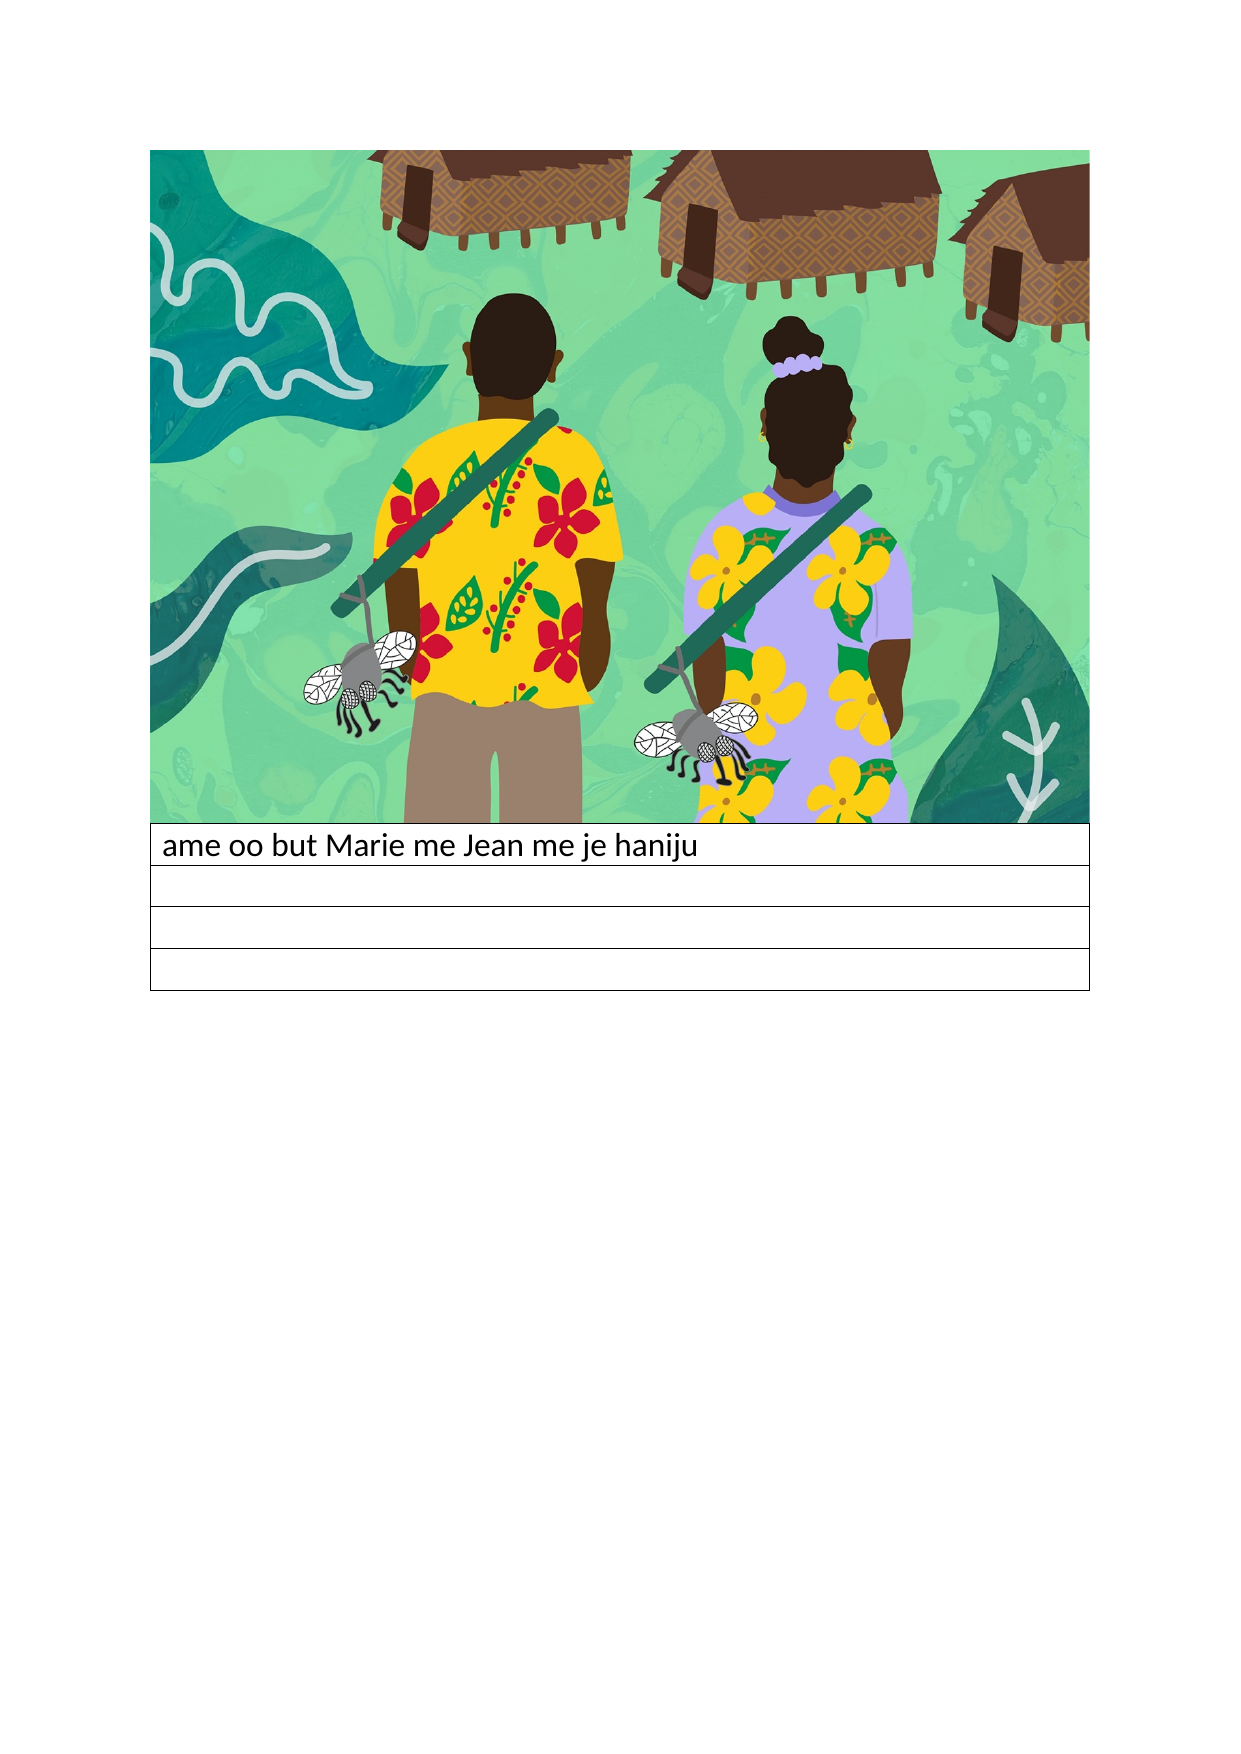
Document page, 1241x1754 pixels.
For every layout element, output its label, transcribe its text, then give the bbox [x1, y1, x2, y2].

table_cell [151, 949, 1089, 990]
table_cell [151, 866, 1089, 906]
table_header ame oo but Marie me Jean me je haniju [151, 824, 1089, 864]
picture [150, 150, 1090, 823]
table_cell [151, 907, 1089, 948]
